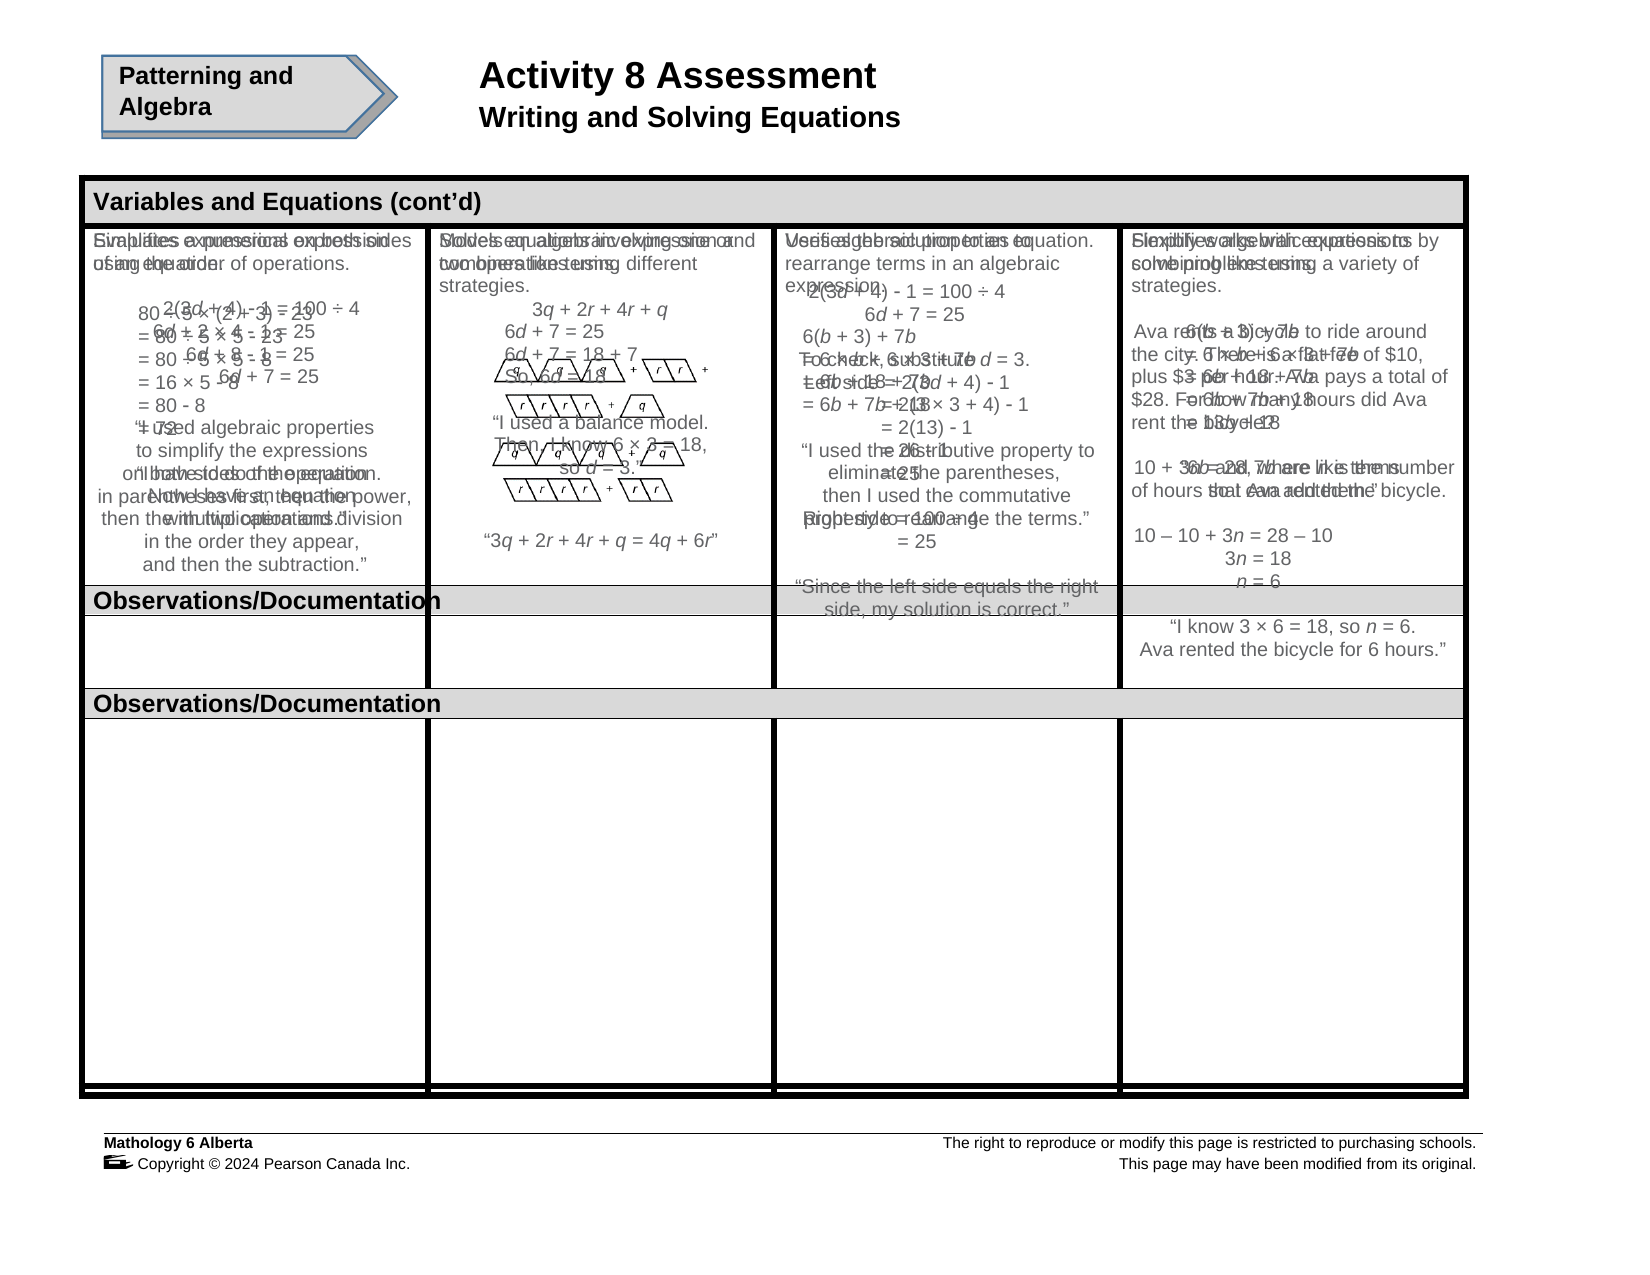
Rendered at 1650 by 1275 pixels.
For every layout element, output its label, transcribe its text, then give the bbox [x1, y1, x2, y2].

table_cell [1123, 719, 1463, 1083]
table_cell Simplifies expressions on both sides of an equation. 2(3d + 4) 1 = 100 ÷ 4 6d + 2 × 4 1 = 25 6d + 8 1 = 25 6d + 7 = 25 “I used algebraic properties to simplify the expressions on both sides of the equation. Now I have an equation with two operations.” [85, 229, 425, 688]
table_cell [777, 719, 1117, 1083]
picture [103, 1155, 134, 1169]
table_cell Observations/Documentation [85, 689, 1463, 718]
table_cell [431, 719, 771, 1083]
table_cell [85, 719, 425, 1083]
table_cell Solves equations involving one or two operations using different strategies. 6d + 7 = 25 6d + 7 = 18 + 7 So, 6d = 18 “I used a balance model. Then, I know 6 × 3 = 18, so d = 3.” [431, 229, 771, 688]
table_header Variables and Equations (cont’d) [85, 181, 1463, 223]
table_cell Flexibly works with equations to solve problems using a variety of strategies. Ava rents a bicycle to ride around the city. There is a flat fee of $10, plus $3 per hour. Ava pays a total of $28. For how many hours did Ava rent the bicycle? 10 + 3n = 28, where n is the number of hours that Ava rented the bicycle. 10 – 10 + 3n = 28 – 10 3n = 18 n = 6 “I know 3 × 6 = 18, so n = 6. Ava rented the bicycle for 6 hours.” [1123, 229, 1463, 688]
table_cell Verifies the solution to an equation. 2(3d + 4) 1 = 100 ÷ 4 6d + 7 = 25 To check, substitute d = 3. Left side = 2(3d + 4) 1 = 2(3 × 3 + 4) 1 = 2(13) 1 = 26 1 = 25 Right side = 100 ÷ 4 = 25 “Since the left side equals the right side, my solution is correct.” [777, 229, 1117, 688]
